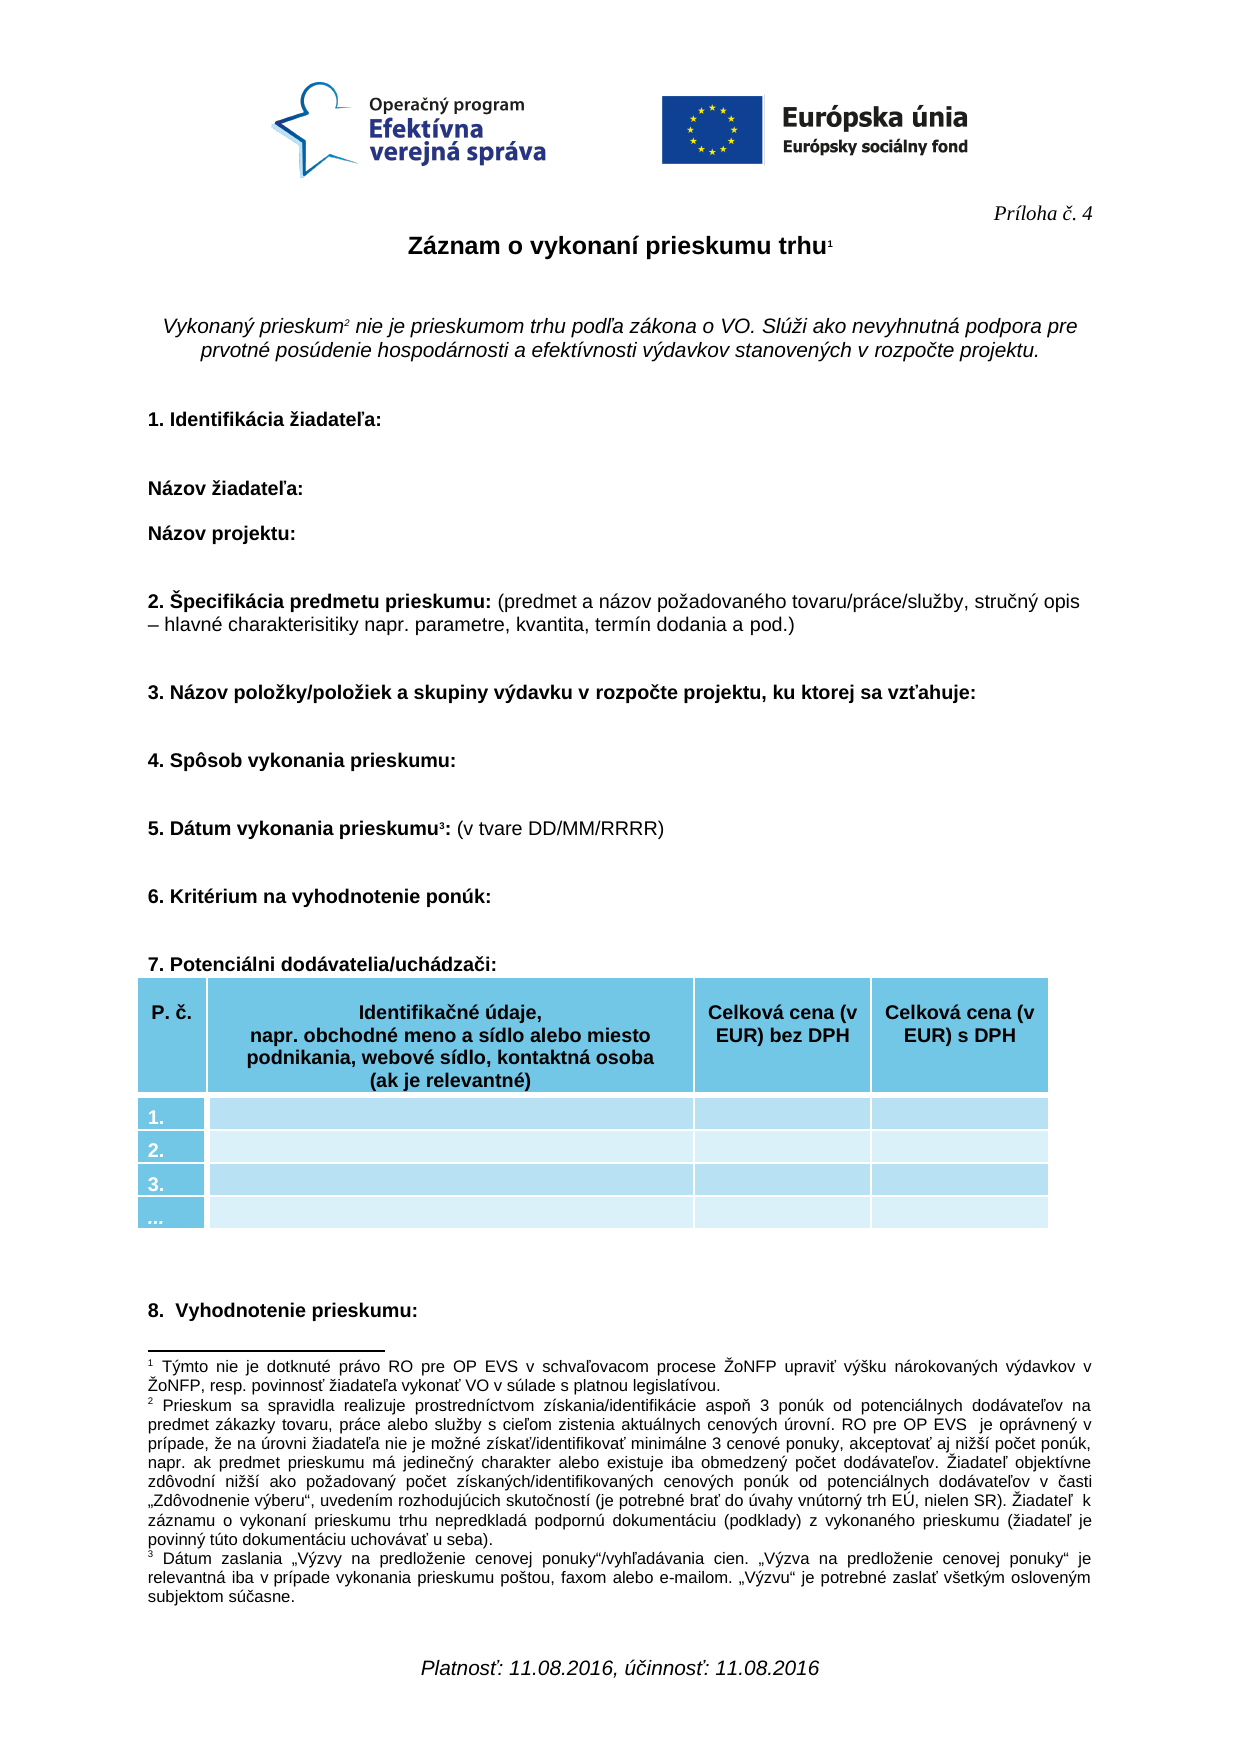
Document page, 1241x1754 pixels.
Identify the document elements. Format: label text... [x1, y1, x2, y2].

picture [246, 73, 994, 201]
table_cell ... [138, 1197, 204, 1228]
text 6. Kritérium na vyhodnotenie ponúk: [148, 885, 1092, 908]
text Názov projektu: [148, 522, 1092, 544]
table_cell [695, 1164, 870, 1195]
table_cell [872, 1164, 1048, 1195]
table_cell [872, 1197, 1048, 1228]
table_cell 2. [138, 1131, 204, 1162]
table_header Identifikačné údaje, napr. obchodné meno a sídlo alebo miesto podnikania, webové sídlo, kontaktná osoba (ak je relevantné) [208, 978, 693, 1092]
text Vykonaný prieskum nie je prieskumom trhu podľa zákona o VO. Slúži ako nevyhnutná podpora pre prvotné posúdenie hospodárnosti a efektívnosti výdavkov stanovených v rozpočte projektu. [148, 314, 1092, 362]
text 3. Názov položky/položiek a skupiny výdavku v rozpočte projektu, ku ktorej sa vzťahuje: [148, 681, 1092, 703]
table_cell [210, 1164, 693, 1195]
text Príloha č. 4 [148, 200, 1092, 224]
text 1. Identifikácia žiadateľa: [148, 408, 1092, 431]
table_header P. č. [138, 978, 206, 1092]
text 2. Špecifikácia predmetu prieskumu: (predmet a názov požadovaného tovaru/práce/služby, stručný opis – hlavné charakterisitiky napr. parametre, kvantita, termín dodania a pod.) [148, 590, 1092, 635]
table_cell 3. [138, 1164, 204, 1195]
text Záznam o vykonaní prieskumu trhu [148, 231, 1092, 259]
table_cell [695, 1098, 870, 1129]
text 5. Dátum vykonania prieskumu: (v tvare DD/MM/RRRR) [148, 817, 1092, 840]
text 4. Spôsob vykonania prieskumu: [148, 749, 1092, 772]
table_cell 1. [138, 1098, 204, 1129]
table_cell [872, 1098, 1048, 1129]
table_header Celková cena (v EUR) bez DPH [695, 978, 870, 1092]
text Názov žiadateľa: [148, 476, 1092, 499]
table_cell [872, 1131, 1048, 1162]
table_header Celková cena (v EUR) s DPH [872, 978, 1048, 1092]
table_cell [210, 1098, 693, 1129]
table_cell [695, 1197, 870, 1228]
text 8. Vyhodnotenie prieskumu: [148, 1298, 1092, 1321]
text 7. Potenciálni dodávatelia/uchádzači: [148, 953, 1092, 976]
table_cell [210, 1131, 693, 1162]
table_cell [210, 1197, 693, 1228]
table_cell [695, 1131, 870, 1162]
